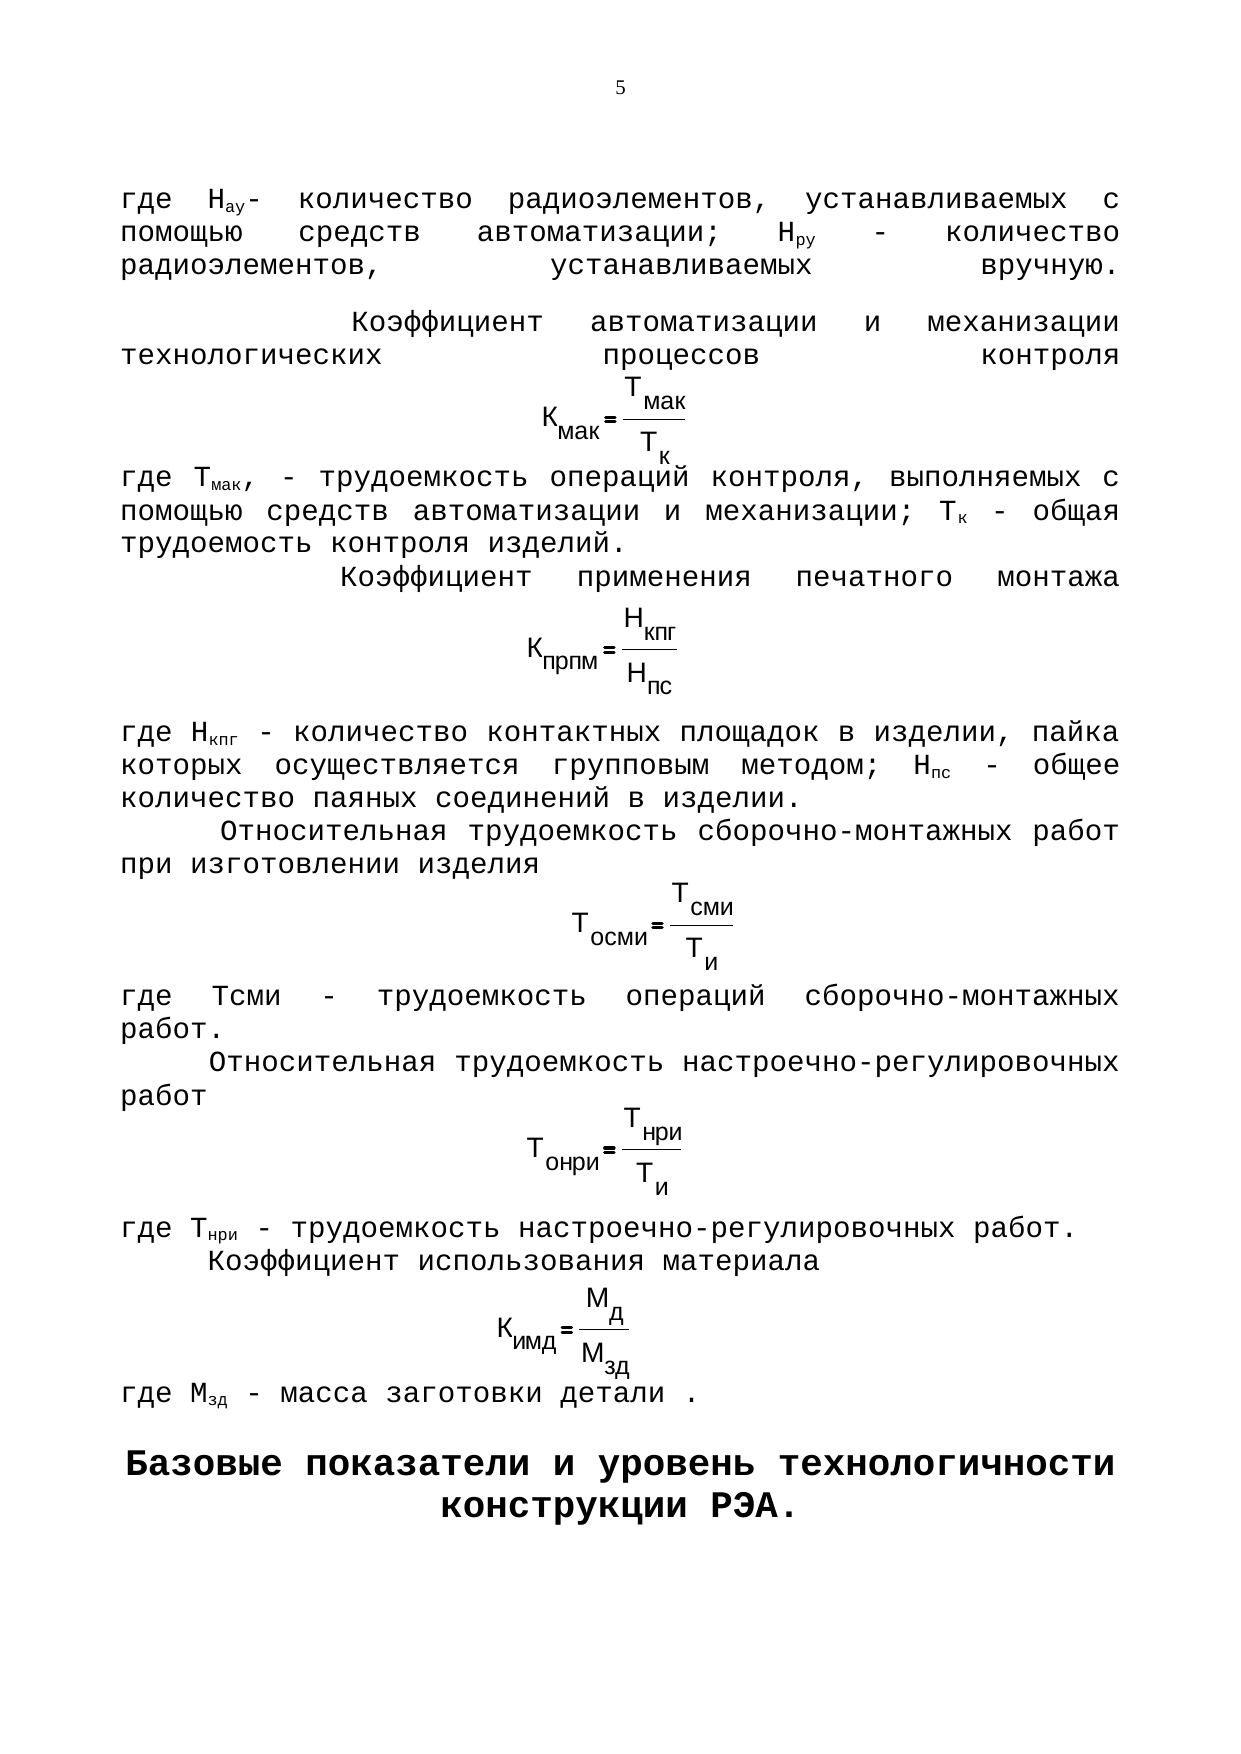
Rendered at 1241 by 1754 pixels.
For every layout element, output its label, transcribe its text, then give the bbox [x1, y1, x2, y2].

text Коэффициент использования материала [120, 1246, 1120, 1279]
text где Тнри - трудоемкость настроечно-регулировочных работ. [120, 1213, 1120, 1246]
text Относительная трудоемкость настроечно-регулировочных работ [120, 1048, 1120, 1114]
text где Тсми - трудоемкость операций сборочно-монтажных работ. [120, 982, 1120, 1048]
text Относительная трудоемкость сборочно-монтажных работ при изготовлении изделия [120, 816, 1120, 882]
text Коэффициент применения печатного монтажа [120, 562, 1120, 684]
text где Мзд - масса заготовки детали . [120, 1378, 1120, 1411]
text Базовые показатели и уровень технологичности конструкции РЭА. [120, 1444, 1120, 1529]
text где Нкпг - количество контактных площадок в изделии, пайка которых осуществляется групповым методом; Нпс - общее количество паяных соединений в изделии. [120, 684, 1120, 816]
text где Нау- количество радиоэлементов, устанавливаемых с помощью средств автоматизации; Нpy - количество радиоэлементов, устанавливаемых вручную. [120, 151, 1120, 307]
text Коэффициент автоматизации и механизации технологических процессов контроля [120, 307, 1120, 429]
text где Тмак, - трудоемкость операций контроля, выполняемых с помощью средств автоматизации и механизации; Тк - общая трудоемость контроля изделий. [120, 463, 1120, 562]
